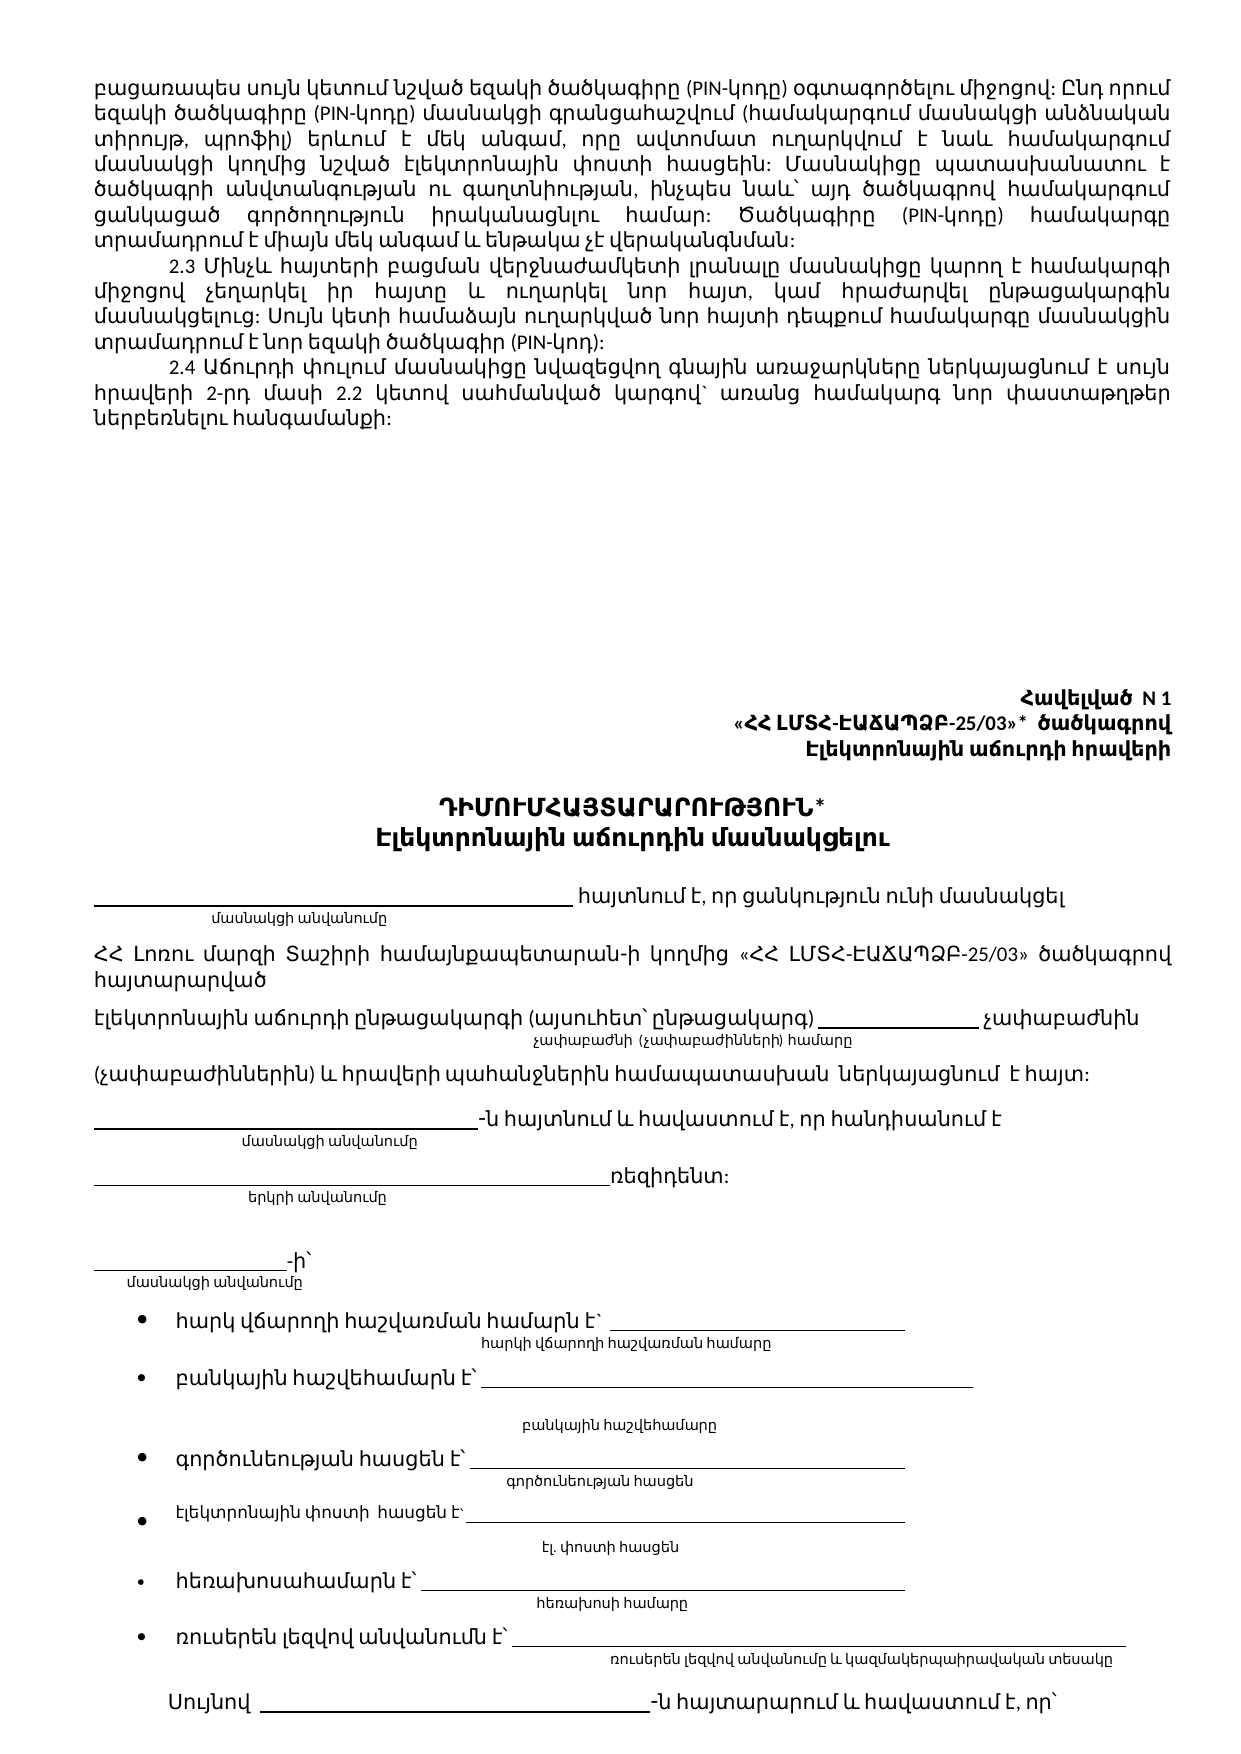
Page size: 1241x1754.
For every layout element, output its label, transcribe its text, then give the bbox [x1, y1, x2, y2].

text գործունեության հասցեն [94, 1472, 1171, 1502]
text -ն հայտնում և հավաստում է, որ հանդիսանում է [94, 1102, 1171, 1133]
text հարկի վճարողի հաշվառման համարը [94, 1334, 1171, 1365]
text 2.4 Աճուրդի փուլում մասնակիցը նվազեցվող գնային առաջարկները ներկայացնում է սույն հրավերի 2-րդ մասի 2.2 կետով սահմանված կարգով` առանց համակարգ նոր փաստաթղթեր ներբեռնելու հանգամանքի: [94, 354, 1171, 431]
text 2.3 Մինչև հայտերի բացման վերջնաժամկետի լրանալը մասնակիցը կարող է համակարգի միջոցով չեղարկել իր հայտը և ուղարկել նոր հայտ, կամ հրաժարվել ընթացակարգին մասնակցելուց: Սույն կետի համաձայն ուղարկված նոր հայտի դեպքում համակարգը մասնակցին տրամադրում է նոր եզակի ծածկագիր (PIN-կոդ): [94, 253, 1171, 354]
text ԴԻՄՈՒՄՀԱՅՏԱՐԱՐՈՒԹՅՈՒՆ* [94, 792, 1171, 822]
text հեռախոսի համարը [462, 1594, 1171, 1624]
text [94, 75, 1171, 253]
text մասնակցի անվանումը [94, 1273, 1171, 1304]
text Հավելված N 1 [94, 685, 1171, 710]
list էլեկտրոնային փոստի հասցեն է՝ [138, 1502, 1171, 1538]
text -ի՝ [94, 1248, 1171, 1273]
subtitle Էլեկտրոնային աճուրդին մասնակցելու [94, 822, 1171, 853]
list հեռախոսահամարն է՝ [138, 1568, 1171, 1594]
text «ՀՀ ԼՄՏՀ-ԷԱՃԱՊՁԲ-25/03»* ծածկագրով [94, 710, 1171, 736]
text էլ. փոստի հասցեն [94, 1538, 1171, 1568]
list ռուսերեն լեզվով անվանումն է՝ [138, 1624, 1171, 1650]
text երկրի անվանումը [94, 1188, 1171, 1219]
text մասնակցի անվանումը [94, 1133, 1171, 1163]
text մասնակցի անվանումը [94, 909, 1171, 939]
text չափաբաժնի (չափաբաժինների) համարը [94, 1031, 1171, 1061]
list գործունեության հասցեն է՝ [138, 1446, 1171, 1472]
text հայտնում է, որ ցանկություն ունի մասնակցել [94, 883, 1171, 909]
text ռուսերեն լեզվով անվանումը և կազմակերպաիրավական տեսակը [536, 1650, 1171, 1680]
text (չափաբաժիններին) և հրավերի պահանջներին համապատասխան ներկայացնում է հայտ: [94, 1061, 1171, 1087]
list հարկ վճարողի հաշվառման համարն է` [138, 1304, 1171, 1334]
list բանկային հաշվեհամարն է՝ [138, 1365, 1171, 1416]
text էլեկտրոնային աճուրդի ընթացակարգի (այսուհետ՝ ընթացակարգ) չափաբաժնին [94, 1005, 1171, 1031]
text Էլեկտրոնային աճուրդի հրավերի [94, 736, 1171, 761]
text բանկային հաշվեհամարը [94, 1416, 1171, 1446]
text Սույնով -ն հայտարարում և հավաստում է, որ՝ [94, 1685, 1171, 1716]
text ռեզիդենտ: [94, 1163, 1171, 1188]
text ՀՀ Լոռու մարզի Տաշիրի համայնքապետարան-ի կողմից «ՀՀ ԼՄՏՀ-ԷԱՃԱՊՁԲ-25/03» ծածկագրով հայտարարված [94, 939, 1171, 993]
